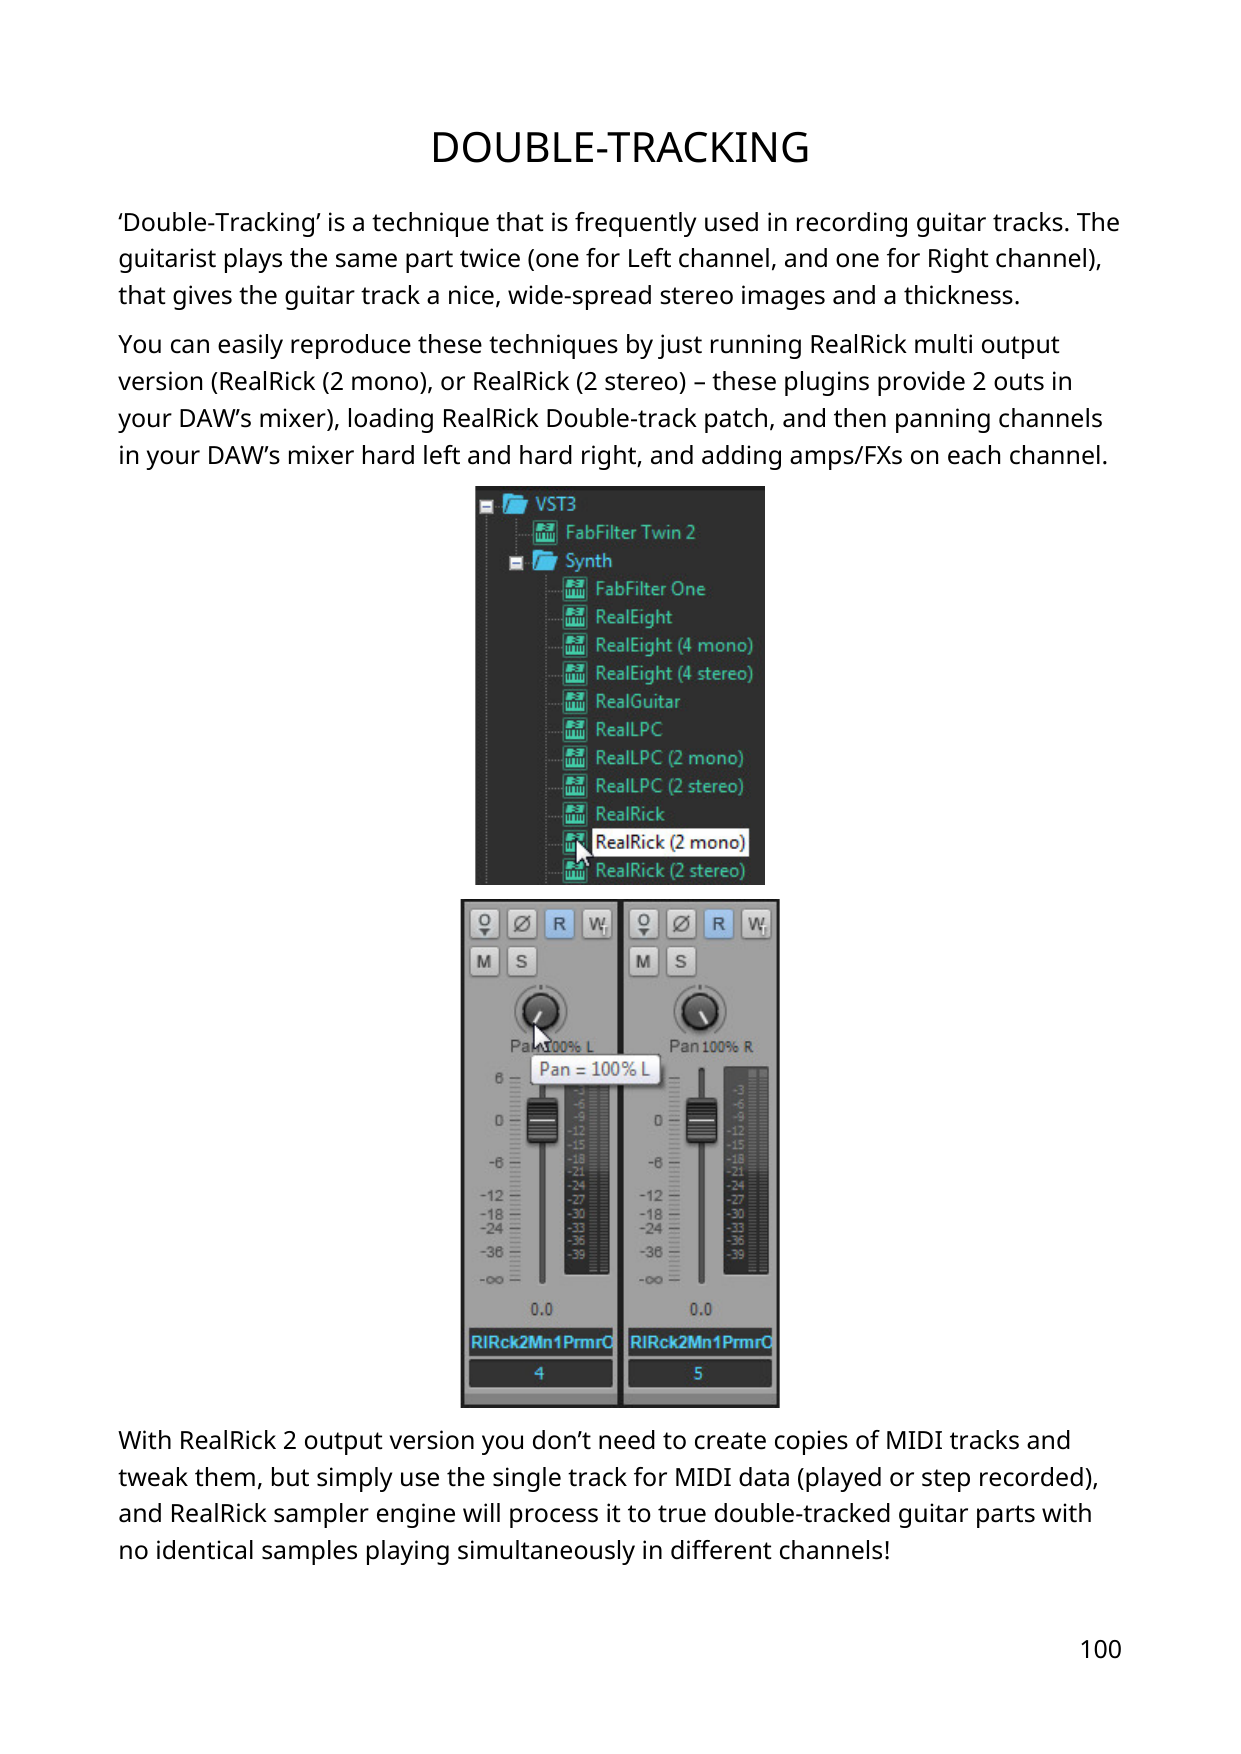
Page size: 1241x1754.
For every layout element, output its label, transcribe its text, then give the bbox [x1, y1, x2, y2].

text ‘Double-Tracking’ is a technique that is frequently used in recording guitar tracks. The guitarist plays the same part twice (one for Left channel, and one for Right channel), that gives the guitar track a nice, wide-spread stereo images and a thickness. [118, 204, 1122, 312]
text You can easily reproduce these techniques by just running RealRick multi output version (RealRick (2 mono), or RealRick (2 stereo) – these plugins provide 2 outs in your DAW’s mixer), loading RealRick Double-track patch, and then panning channels in your DAW’s mixer hard left and hard right, and adding amps/FXs on each channel. [118, 327, 1122, 472]
subtitle Double-Tracking [118, 118, 1122, 175]
picture [475, 486, 765, 885]
picture [460, 899, 780, 1408]
text With RealRick 2 output version you don’t need to create copies of MIDI tracks and tweak them, but simply use the single track for MIDI data (played or step recorded), and RealRick sampler engine will process it to true double-tracked guitar parts with no identical samples playing simultaneously in different channels! [118, 1422, 1122, 1567]
